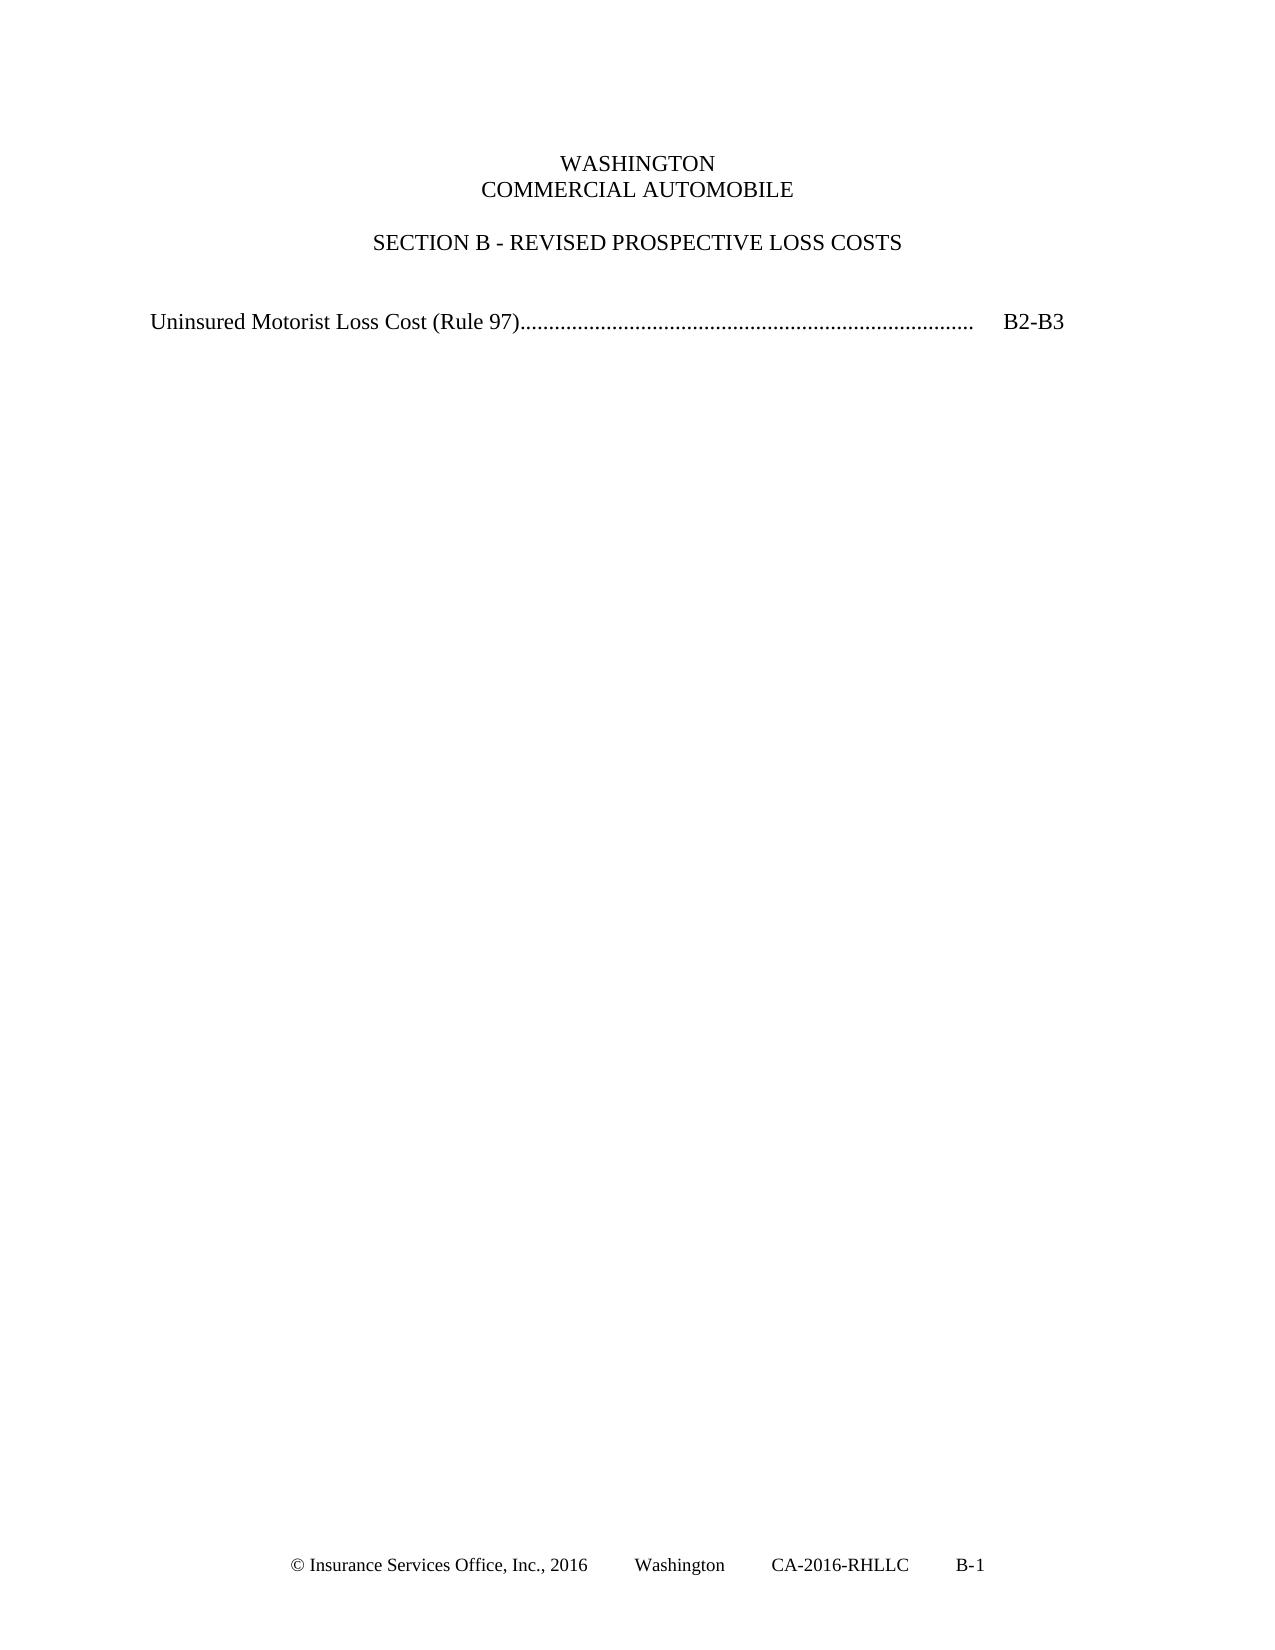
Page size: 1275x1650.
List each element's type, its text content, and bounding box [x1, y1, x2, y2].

text Uninsured Motorist Loss Cost (Rule 97) B2-B3 [150, 308, 1125, 334]
text COMMERCIAL AUTOMOBILE [150, 176, 1125, 203]
text WASHINGTON [150, 150, 1125, 176]
text SECTION B - REVISED PROSPECTIVE LOSS COSTS [150, 229, 1125, 255]
